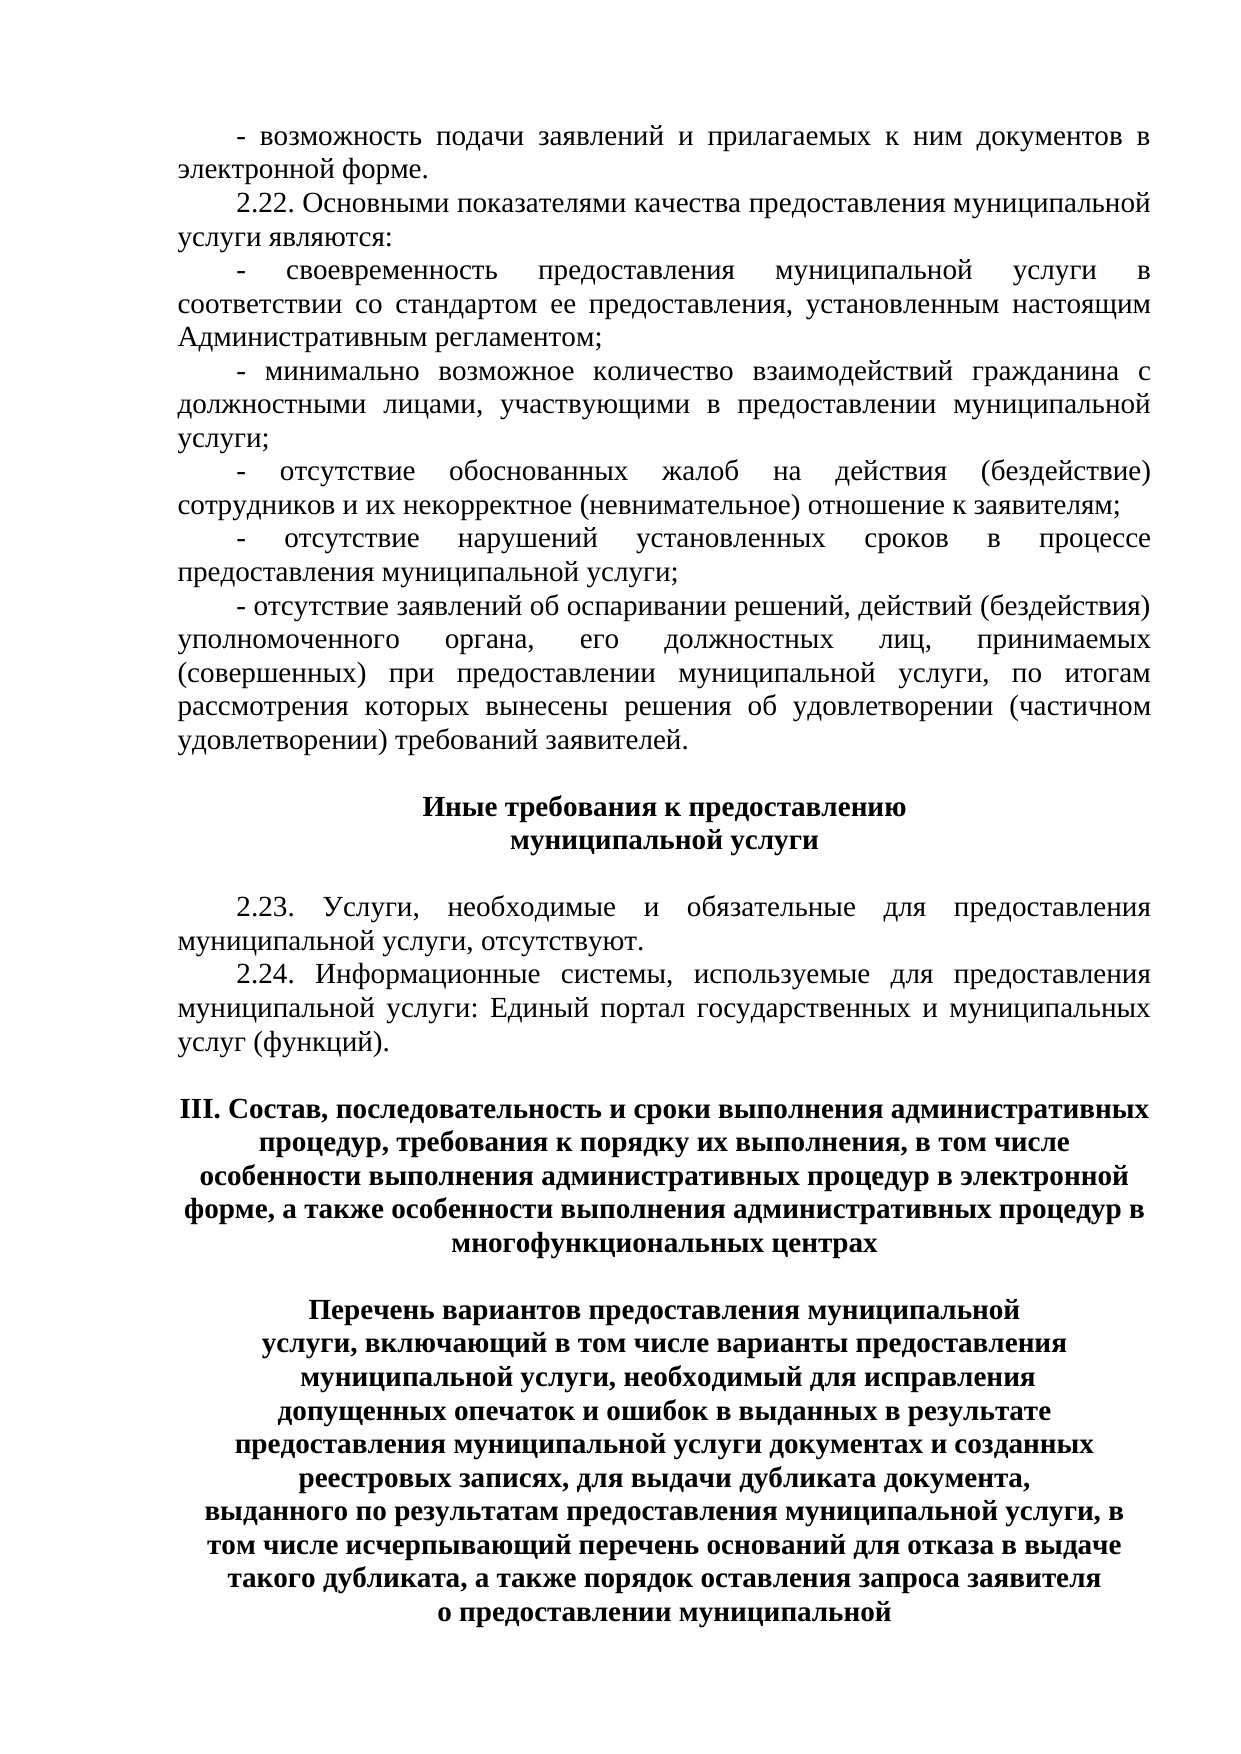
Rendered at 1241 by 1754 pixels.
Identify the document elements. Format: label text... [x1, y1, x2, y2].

title услуги, включающий в том числе варианты предоставления [177, 1326, 1152, 1359]
text 2.22. Основными показателями качества предоставления муниципальной услуги являются: [177, 185, 1152, 252]
text - минимально возможное количество взаимодействий гражданина с должностными лицами, участвующими в предоставлении муниципальной услуги; [177, 353, 1152, 453]
text - отсутствие заявлений об оспаривании решений, действий (бездействия) уполномоченного органа, его должностных лиц, принимаемых (совершенных) при предоставлении муниципальной услуги, по итогам рассмотрения которых вынесены решения об удовлетворении (частичном удовлетворении) требований заявителей. [177, 588, 1152, 755]
title предоставления муниципальной услуги документах и созданных реестровых записях, для выдачи дубликата документа, [177, 1426, 1152, 1493]
title выданного по результатам предоставления муниципальной услуги, в том числе исчерпывающий перечень оснований для отказа в выдаче такого дубликата, а также порядок оставления запроса заявителя [177, 1493, 1152, 1594]
text - возможность подачи заявлений и прилагаемых к ним документов в электронной форме. [177, 118, 1152, 185]
text - своевременность предоставления муниципальной услуги в соответствии со стандартом ее предоставления, установленным настоящим Административным регламентом; [177, 252, 1152, 353]
title допущенных опечаток и ошибок в выданных в результате [177, 1393, 1152, 1426]
title Перечень вариантов предоставления муниципальной [177, 1292, 1152, 1326]
text 2.24. Информационные системы, используемые для предоставления муниципальной услуги: Единый портал государственных и муниципальных услуг (функций). [177, 957, 1152, 1057]
text 2.23. Услуги, необходимые и обязательные для предоставления муниципальной услуги, отсутствуют. [177, 889, 1152, 957]
text - отсутствие обоснованных жалоб на действия (бездействие) сотрудников и их некорректное (невнимательное) отношение к заявителям; [177, 453, 1152, 521]
text Иные требования к предоставлению [177, 789, 1152, 822]
text III. Состав, последовательность и сроки выполнения административных процедур, требования к порядку их выполнения, в том числе особенности выполнения административных процедур в электронной форме, а также особенности выполнения административных процедур в многофункциональных центрах [177, 1091, 1152, 1258]
title о предоставлении муниципальной [177, 1594, 1152, 1627]
text - отсутствие нарушений установленных сроков в процессе предоставления муниципальной услуги; [177, 521, 1152, 588]
title муниципальной услуги, необходимый для исправления [177, 1359, 1152, 1393]
text муниципальной услуги [177, 822, 1152, 856]
